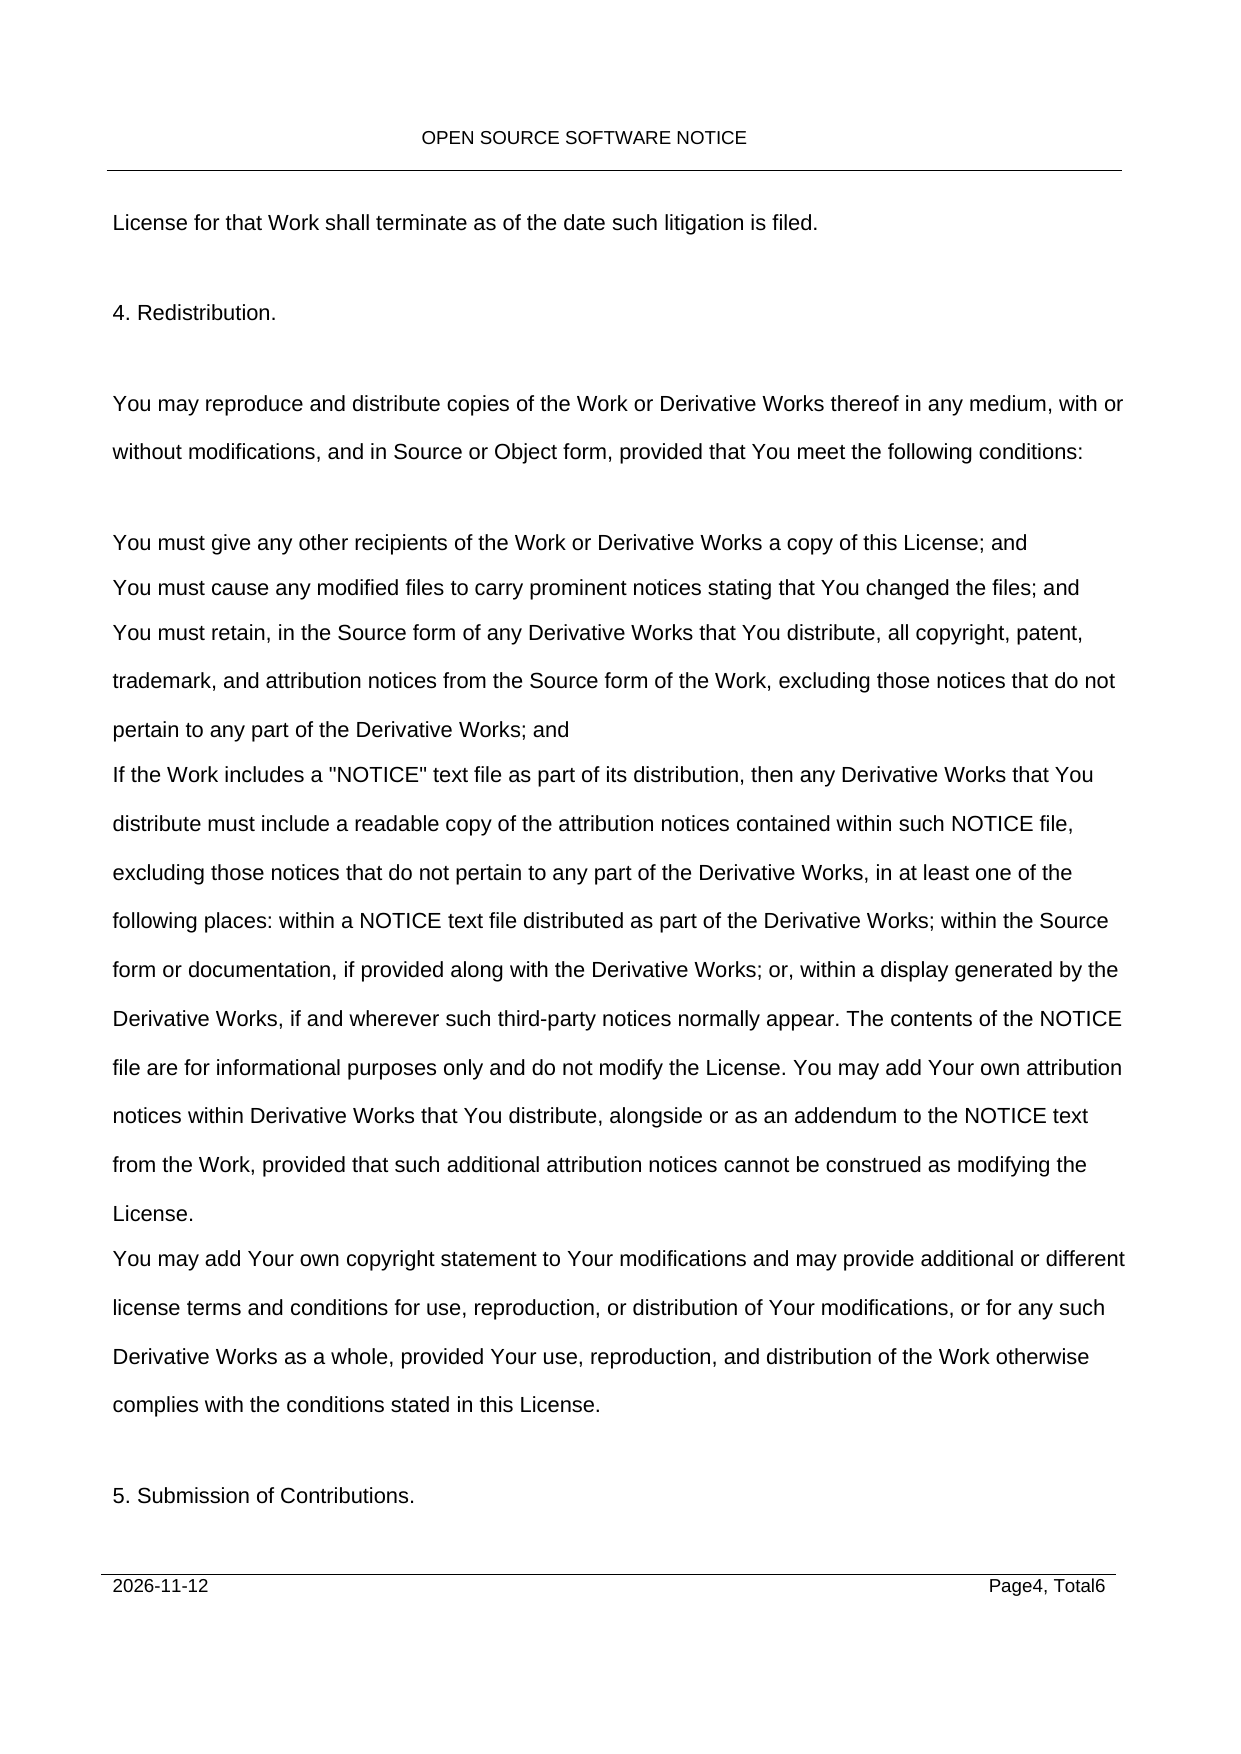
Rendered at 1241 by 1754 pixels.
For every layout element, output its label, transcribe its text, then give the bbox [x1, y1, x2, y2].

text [112, 206, 1128, 239]
text 5. Submission of Contributions. [112, 1479, 1128, 1511]
text You may reproduce and distribute copies of the Work or Derivative Works thereof in any medium, with or without modifications, and in Source or Object form, provided that You meet the following conditions: [112, 387, 1128, 468]
text You may add Your own copyright statement to Your modifications and may provide additional or different license terms and conditions for use, reproduction, or distribution of Your modifications, or for any such Derivative Works as a whole, provided Your use, reproduction, and distribution of the Work otherwise complies with the conditions stated in this License. [112, 1242, 1128, 1421]
text You must retain, in the Source form of any Derivative Works that You distribute, all copyright, patent, trademark, and attribution notices from the Source form of the Work, excluding those notices that do not pertain to any part of the Derivative Works; and [112, 616, 1128, 746]
text You must give any other recipients of the Work or Derivative Works a copy of this License; and [112, 526, 1128, 558]
text You must cause any modified files to carry prominent notices stating that You changed the files; and [112, 571, 1128, 603]
text 4. Redistribution. [112, 297, 1128, 329]
text If the Work includes a "NOTICE" text file as part of its distribution, then any Derivative Works that You distribute must include a readable copy of the attribution notices contained within such NOTICE file, excluding those notices that do not pertain to any part of the Derivative Works, in at least one of the following places: within a NOTICE text file distributed as part of the Derivative Works; within the Source form or documentation, if provided along with the Derivative Works; or, within a display generated by the Derivative Works, if and wherever such third-party notices normally appear. The contents of the NOTICE file are for informational purposes only and do not modify the License. You may add Your own attribution notices within Derivative Works that You distribute, alongside or as an addendum to the NOTICE text from the Work, provided that such additional attribution notices cannot be construed as modifying the License. [112, 758, 1128, 1230]
